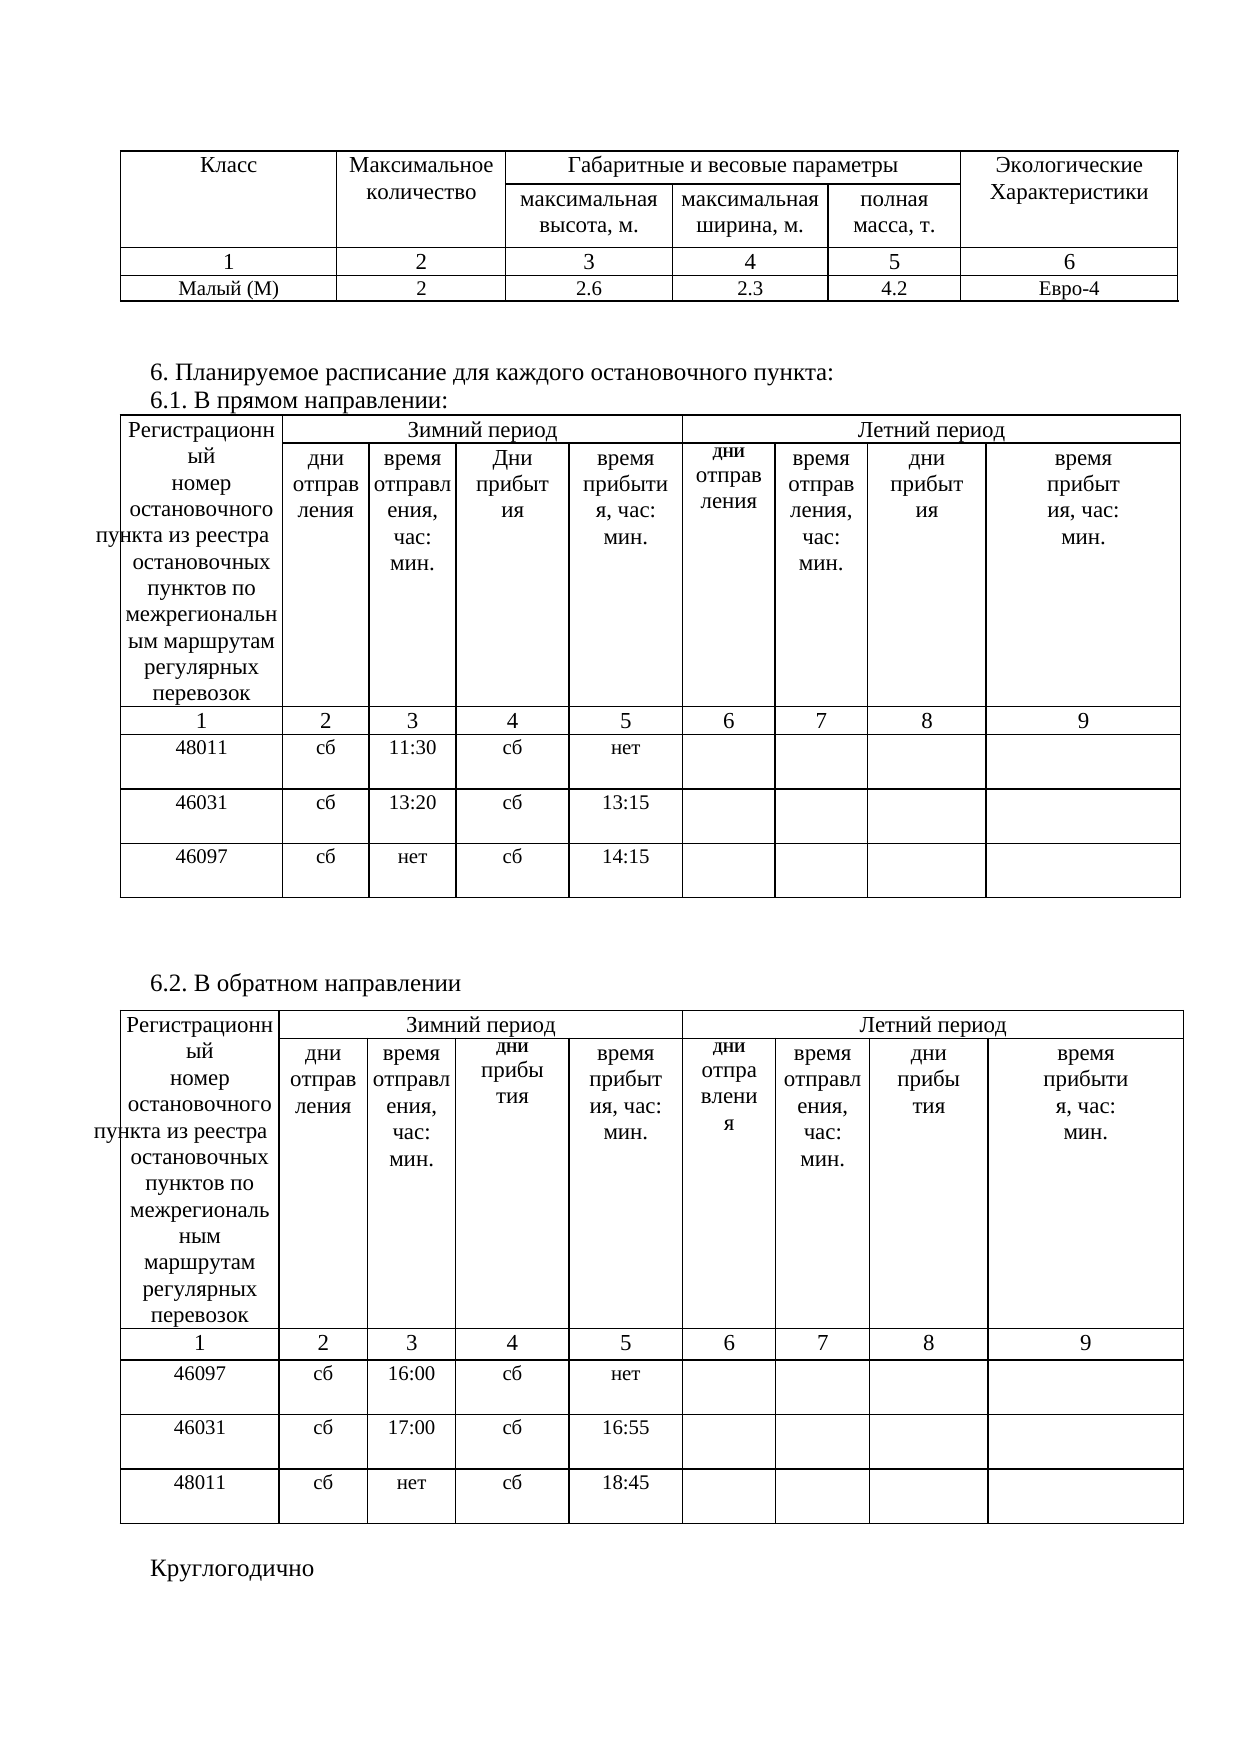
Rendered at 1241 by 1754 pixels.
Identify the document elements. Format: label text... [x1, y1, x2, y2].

table_cell 7 [776, 1329, 869, 1359]
table_cell нет [368, 1470, 455, 1522]
table_header Зимний период [280, 1011, 682, 1038]
table_cell 9 [989, 1329, 1183, 1359]
table_cell сб [280, 1415, 367, 1468]
table_header Экологические Характеристики [961, 152, 1177, 247]
table_cell [683, 844, 774, 897]
text Круглогодично [150, 1553, 1090, 1582]
table_cell [776, 844, 867, 897]
table_header Регистрационный номер остановочного пункта из реестра остановочных пунктов по межрегиональным маршрутам регулярных перевозок [121, 416, 282, 706]
table_cell 2 [280, 1329, 367, 1359]
table_cell [987, 844, 1180, 897]
table_cell [870, 1470, 987, 1522]
table_cell время прибыт ия, час: мин. [570, 1039, 682, 1327]
table_cell [868, 844, 985, 897]
table_cell [683, 1470, 775, 1522]
table_cell сб [457, 790, 568, 842]
table_cell 6 [683, 707, 774, 734]
table_cell [683, 1361, 775, 1414]
table_cell 4 [673, 248, 827, 274]
table_cell сб [283, 844, 368, 897]
table_cell 48011 [121, 1470, 278, 1522]
table_cell 8 [868, 707, 985, 734]
table_cell 1 [121, 1329, 278, 1359]
table_cell дни прибы тия [870, 1039, 987, 1327]
table_cell 2 [337, 276, 505, 300]
table_cell дни отправ ления [283, 444, 368, 706]
table_cell [989, 1361, 1183, 1414]
table_cell время отправл ения, час: мин. [368, 1039, 455, 1327]
table_cell 46031 [121, 790, 282, 842]
table_cell 5 [570, 707, 682, 734]
table_cell сб [283, 735, 368, 788]
text 6. Планируемое расписание для каждого остановочного пункта: [150, 357, 1090, 386]
table_cell 13:15 [570, 790, 682, 842]
table_cell 5 [829, 248, 960, 274]
table_cell нет [570, 1361, 682, 1414]
table_cell сб [457, 735, 568, 788]
table_cell сб [456, 1470, 568, 1522]
table_cell Евро-4 [961, 276, 1177, 300]
table_cell [987, 735, 1180, 788]
table_cell ДНИ отпра влени я [683, 1039, 775, 1327]
table_cell 11:30 [370, 735, 455, 788]
table_cell дни отправ ления [280, 1039, 367, 1327]
table_cell сб [456, 1415, 568, 1468]
table_cell [989, 1415, 1183, 1468]
table_cell 4 [457, 707, 568, 734]
table_header Максимальное количество [337, 152, 505, 247]
table_cell время отправл ения, час: мин. [776, 1039, 869, 1327]
table_cell время прибыти я, час: мин. [570, 444, 682, 706]
table_cell 17:00 [368, 1415, 455, 1468]
table_cell Дни прибыт ия [457, 444, 568, 706]
table_cell [989, 1470, 1183, 1522]
table_cell 6 [961, 248, 1177, 274]
table_cell [776, 1470, 869, 1522]
table_cell 8 [870, 1329, 987, 1359]
table_cell 2 [283, 707, 368, 734]
table_cell 48011 [121, 735, 282, 788]
table_cell нет [370, 844, 455, 897]
table_cell 16:00 [368, 1361, 455, 1414]
table_cell сб [457, 844, 568, 897]
table_cell дни прибыт ия [868, 444, 985, 706]
table_cell 46031 [121, 1415, 278, 1468]
table_cell время отправл ения, час: мин. [370, 444, 455, 706]
table_cell 16:55 [570, 1415, 682, 1468]
table_cell полная масса, т. [829, 185, 960, 247]
table_cell максимальная ширина, м. [673, 185, 827, 247]
table_cell [776, 1415, 869, 1468]
table_cell максимальная высота, м. [506, 185, 672, 247]
table_cell [870, 1415, 987, 1468]
table_cell 5 [570, 1329, 682, 1359]
table_cell 4 [456, 1329, 568, 1359]
table_cell [868, 735, 985, 788]
table_cell 46097 [121, 1361, 278, 1414]
table_cell Малый (М) [121, 276, 336, 300]
table_cell 14:15 [570, 844, 682, 897]
table_cell [776, 735, 867, 788]
table_cell 1 [121, 248, 336, 274]
table_cell сб [283, 790, 368, 842]
table_header Регистрационный номер остановочного пункта из реестра остановочных пунктов по межрегиональным маршрутам регулярных перевозок [121, 1011, 278, 1327]
table_cell ДНИ прибы тия [456, 1039, 568, 1327]
table_cell 6 [683, 1329, 775, 1359]
table_cell [776, 1361, 869, 1414]
table_cell 2.3 [673, 276, 827, 300]
table_cell 2.6 [506, 276, 672, 300]
text 6.1. В прямом направлении: [150, 386, 1090, 414]
table_cell 3 [368, 1329, 455, 1359]
table_cell сб [456, 1361, 568, 1414]
table_header Класс [121, 152, 336, 247]
text 6.2. В обратном направлении [150, 968, 1090, 997]
table_cell 7 [776, 707, 867, 734]
table_cell [683, 1415, 775, 1468]
table_cell 1 [121, 707, 282, 734]
table_header Зимний период [283, 416, 682, 442]
table_cell сб [280, 1361, 367, 1414]
table_cell 9 [987, 707, 1180, 734]
table_cell 3 [370, 707, 455, 734]
table_cell [868, 790, 985, 842]
table_cell 3 [506, 248, 672, 274]
table_cell время прибыт ия, час: мин. [987, 444, 1180, 706]
table_header Летний период [683, 416, 1180, 442]
table_cell нет [570, 735, 682, 788]
table_cell 18:45 [570, 1470, 682, 1522]
table_cell 2 [337, 248, 505, 274]
table_cell сб [280, 1470, 367, 1522]
table_cell ДНИ отправ ления [683, 444, 774, 706]
table_cell 4.2 [829, 276, 960, 300]
table_header Габаритные и весовые параметры [506, 152, 960, 183]
table_cell [870, 1361, 987, 1414]
table_cell время отправ ления, час: мин. [776, 444, 867, 706]
table_cell [987, 790, 1180, 842]
table_cell 13:20 [370, 790, 455, 842]
table_cell [683, 790, 774, 842]
table_cell [776, 790, 867, 842]
table_cell 46097 [121, 844, 282, 897]
table_header Летний период [683, 1011, 1183, 1038]
table_cell [683, 735, 774, 788]
table_cell время прибыти я, час: мин. [989, 1039, 1183, 1327]
